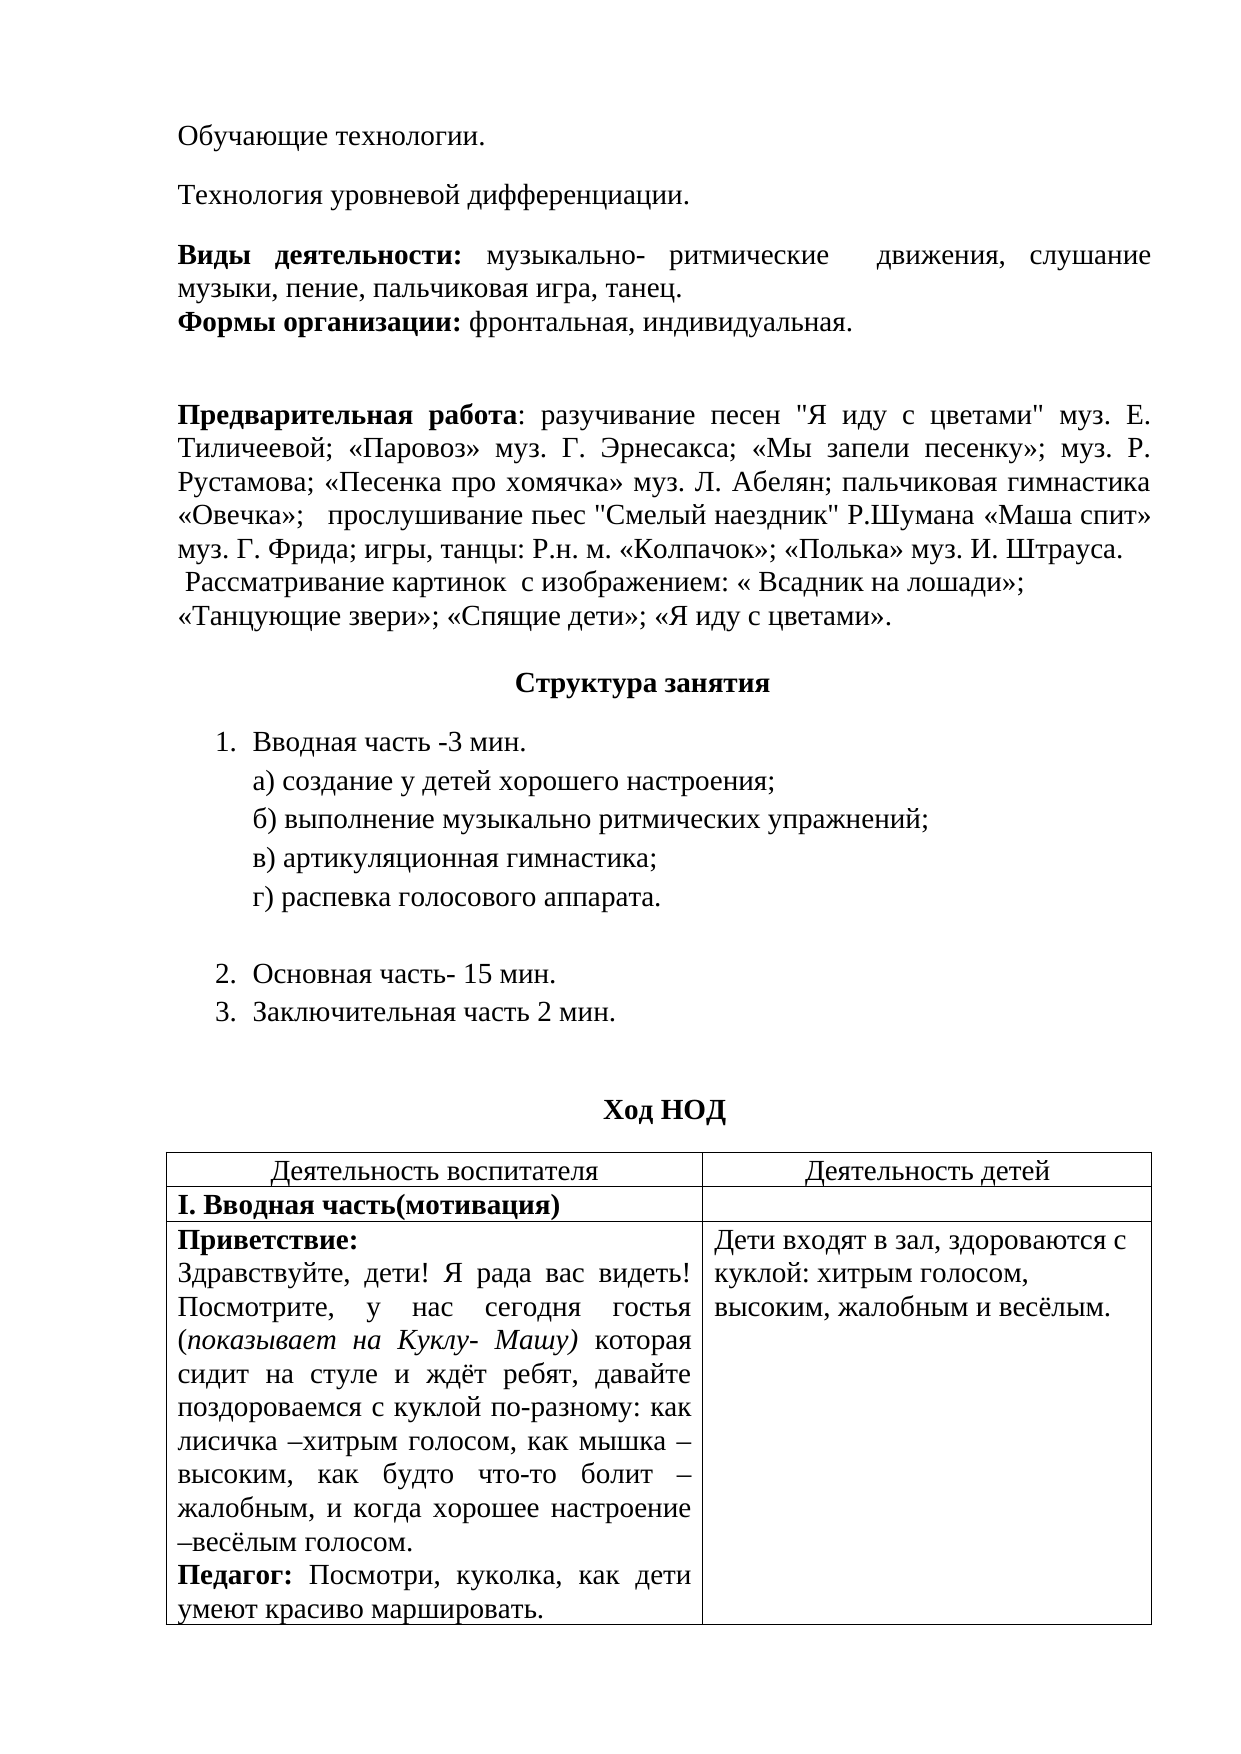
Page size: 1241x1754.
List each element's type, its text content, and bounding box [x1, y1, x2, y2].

text Технология уровневой дифференциации. [177, 177, 1108, 211]
table_cell Приветствие: Здравствуйте, дети! Я рада вас видеть! Посмотрите, у нас сегодня гостья (показывает на Куклу- Машу) которая сидит на стуле и ждёт ребят, давайте поздороваемся с куклой по-разному: как лисичка –хитрым голосом, как мышка –высоким, как будто что-то болит –жалобным, и когда хорошее настроение –весёлым голосом. Педагог: Посмотри, куколка, как дети умеют красиво маршировать. [167, 1222, 702, 1624]
table_cell Вводная часть(мотивация) [167, 1187, 702, 1221]
text в) артикуляционная гимнастика; [252, 840, 1108, 874]
list Вводная часть -3 мин. [215, 724, 1108, 758]
list Основная часть- 15 мин. [215, 956, 1108, 989]
table_header Деятельность воспитателя [167, 1153, 702, 1186]
text Виды деятельности: музыкально- ритмические движения, слушание музыки, пение, пальчиковая игра, танец. [177, 237, 1152, 304]
list Заключительная часть 2 мин. [215, 994, 1108, 1028]
text б) выполнение музыкально ритмических упражнений; [252, 802, 1108, 835]
text г) распевка голосового аппарата. [252, 879, 1108, 912]
text Структура занятия [177, 665, 1108, 699]
text Формы организации: фронтальная, индивидуальная. [177, 304, 1152, 337]
text Ход НОД [177, 1092, 1152, 1126]
table_header Деятельность детей [703, 1153, 1151, 1186]
text а) создание у детей хорошего настроения; [252, 763, 1108, 797]
table_cell Дети входят в зал, здороваются с куклой: хитрым голосом, высоким, жалобным и весёлым. [703, 1222, 1151, 1624]
text Предварительная работа: разучивание песен "Я иду с цветами" муз. Е. Тиличеевой; «Паровоз» муз. Г. Эрнесакса; «Мы запели песенку»; муз. Р. Рустамова; «Песенка про хомячка» муз. Л. Абелян; пальчиковая гимнастика «Овечка»; прослушивание пьес "Смелый наездник" Р.Шумана «Маша спит» муз. Г. Фрида; игры, танцы: Р.н. м. «Колпачок»; «Полька» муз. И. Штрауса. [177, 397, 1152, 564]
text Обучающие технологии. [177, 118, 1108, 152]
text Рассматривание картинок с изображением: « Всадник на лошади»; «Танцующие звери»; «Спящие дети»; «Я иду с цветами». [177, 564, 1152, 632]
table_cell [703, 1187, 1151, 1221]
